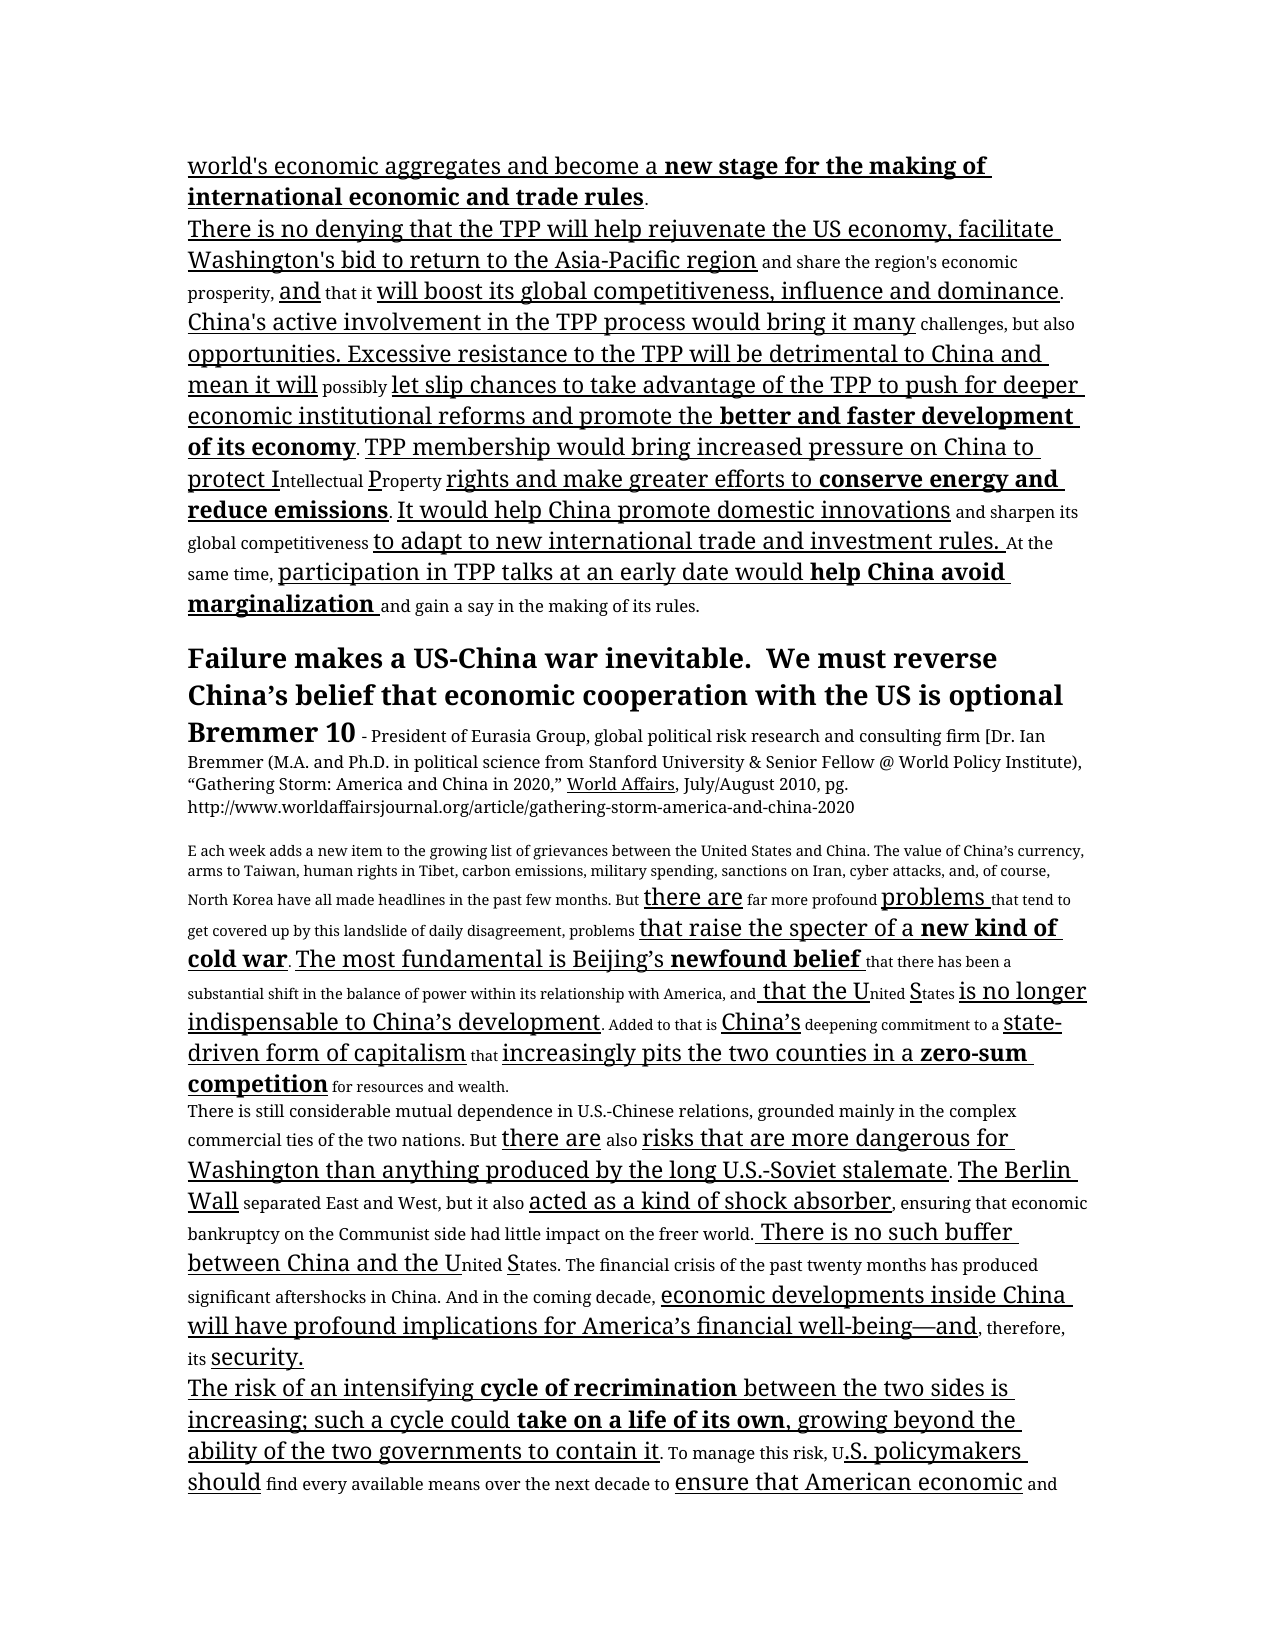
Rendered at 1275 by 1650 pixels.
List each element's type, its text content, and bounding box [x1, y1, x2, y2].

text There is no denying that the TPP will help rejuvenate the US economy, facilitate Washington's bid to return to the Asia-Pacific region and share the region's economic prosperity, and that it will boost its global competitiveness, influence and dominance. China's active involvement in the TPP process would bring it many challenges, but also opportunities. Excessive resistance to the TPP will be detrimental to China and mean it will possibly let slip chances to take advantage of the TPP to push for deeper economic institutional reforms and promote the better and faster development of its economy. TPP membership would bring increased pressure on China to protect Intellectual Property rights and make greater efforts to conserve energy and reduce emissions. It would help China promote domestic innovations and sharpen its global competitiveness to adapt to new international trade and investment rules. At the same time, participation in TPP talks at an early date would help China avoid marginalization and gain a say in the making of its rules. [187, 212, 1087, 619]
text There is still considerable mutual dependence in U.S.-Chinese relations, grounded mainly in the complex commercial ties of the two nations. But there are also risks that are more dangerous for Washington than anything produced by the long U.S.-Soviet stalemate. The Berlin Wall separated East and West, but it also acted as a kind of shock absorber, ensuring that economic bankruptcy on the Communist side had little impact on the freer world. There is no such buffer between China and the United States. The financial crisis of the past twenty months has produced significant aftershocks in China. And in the coming decade, economic developments inside China will have profound implications for America’s financial well-being—and, therefore, its security. [187, 1099, 1087, 1372]
subtitle Failure makes a US-China war inevitable. We must reverse China’s belief that economic cooperation with the US is optional [187, 639, 1087, 713]
text E ach week adds a new item to the growing list of grievances between the United States and China. The value of China’s currency, arms to Taiwan, human rights in Tibet, carbon emissions, military spending, sanctions on Iran, cyber attacks, and, of course, North Korea have all made headlines in the past few months. But there are far more profound problems that tend to get covered up by this landslide of daily disagreement, problems that raise the specter of a new kind of cold war. The most fundamental is Beijing’s newfound belief that there has been a substantial shift in the balance of power within its relationship with America, and that the United States is no longer indispensable to China’s development. Added to that is China’s deepening commitment to a state-driven form of capitalism that increasingly pits the two counties in a zero-sum competition for resources and wealth. [187, 841, 1087, 1099]
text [187, 150, 1087, 212]
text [187, 1372, 1087, 1497]
text Bremmer 10 - President of Eurasia Group, global political risk research and consulting firm [Dr. Ian Bremmer (M.A. and Ph.D. in political science from Stanford University & Senior Fellow @ World Policy Institute), “Gathering Storm: America and China in 2020,” World Affairs, July/August 2010, pg. http://www.worldaffairsjournal.org/article/gathering-storm-america-and-china-2020 [187, 713, 1087, 818]
